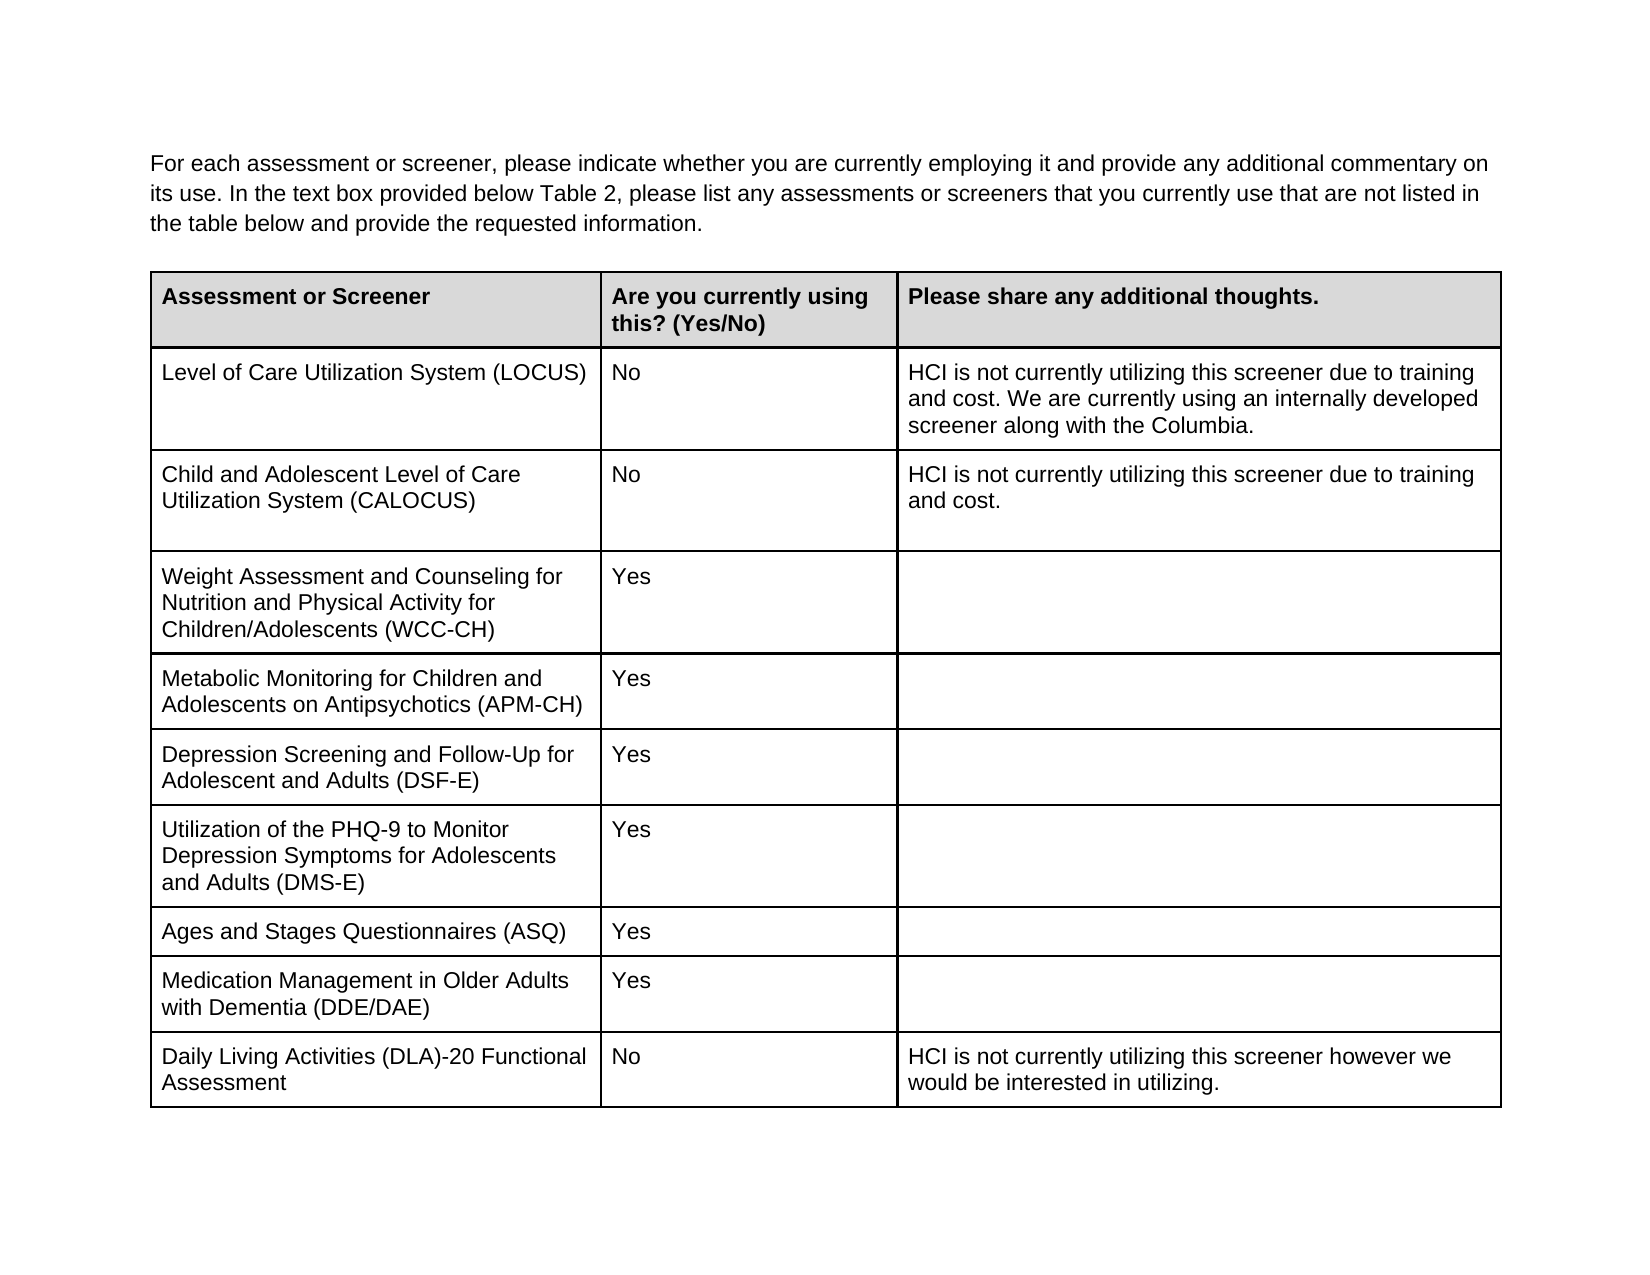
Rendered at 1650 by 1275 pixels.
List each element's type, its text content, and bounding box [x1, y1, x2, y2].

table_cell Yes [602, 806, 896, 906]
table_cell No [602, 1033, 896, 1106]
table_cell Depression Screening and Follow-Up for Adolescent and Adults (DSF-E) [152, 730, 600, 804]
table_header Please share any additional thoughts. [899, 273, 1500, 346]
table_cell [899, 908, 1500, 955]
table_cell [899, 655, 1500, 728]
table_cell Yes [602, 908, 896, 955]
table_cell [899, 730, 1500, 804]
table_cell No [602, 349, 896, 448]
table_cell [899, 957, 1500, 1031]
table_header Are you currently using this? (Yes/No) [602, 273, 896, 346]
table_cell Daily Living Activities (DLA)-20 Functional Assessment [152, 1033, 600, 1106]
table_cell [899, 806, 1500, 906]
table_cell HCI is not currently utilizing this screener however we would be interested in utilizing. [899, 1033, 1500, 1106]
table_cell Ages and Stages Questionnaires (ASQ) [152, 908, 600, 955]
table_cell Medication Management in Older Adults with Dementia (DDE/DAE) [152, 957, 600, 1031]
table_header Assessment or Screener [152, 273, 600, 346]
table_cell No [602, 451, 896, 550]
table_cell Level of Care Utilization System (LOCUS) [152, 349, 600, 448]
table_cell Child and Adolescent Level of Care Utilization System (CALOCUS) [152, 451, 600, 550]
table_cell Weight Assessment and Counseling for Nutrition and Physical Activity for Children/Adolescents (WCC-CH) [152, 552, 600, 652]
table_cell Utilization of the PHQ-9 to Monitor Depression Symptoms for Adolescents and Adults (DMS-E) [152, 806, 600, 906]
table_cell Metabolic Monitoring for Children and Adolescents on Antipsychotics (APM-CH) [152, 655, 600, 728]
table_cell HCI is not currently utilizing this screener due to training and cost. We are currently using an internally developed screener along with the Columbia. [899, 349, 1500, 448]
table_cell Yes [602, 655, 896, 728]
table_cell Yes [602, 730, 896, 804]
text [150, 150, 1500, 237]
table_cell [899, 552, 1500, 652]
table_cell Yes [602, 957, 896, 1031]
table_cell Yes [602, 552, 896, 652]
table_cell HCI is not currently utilizing this screener due to training and cost. [899, 451, 1500, 550]
